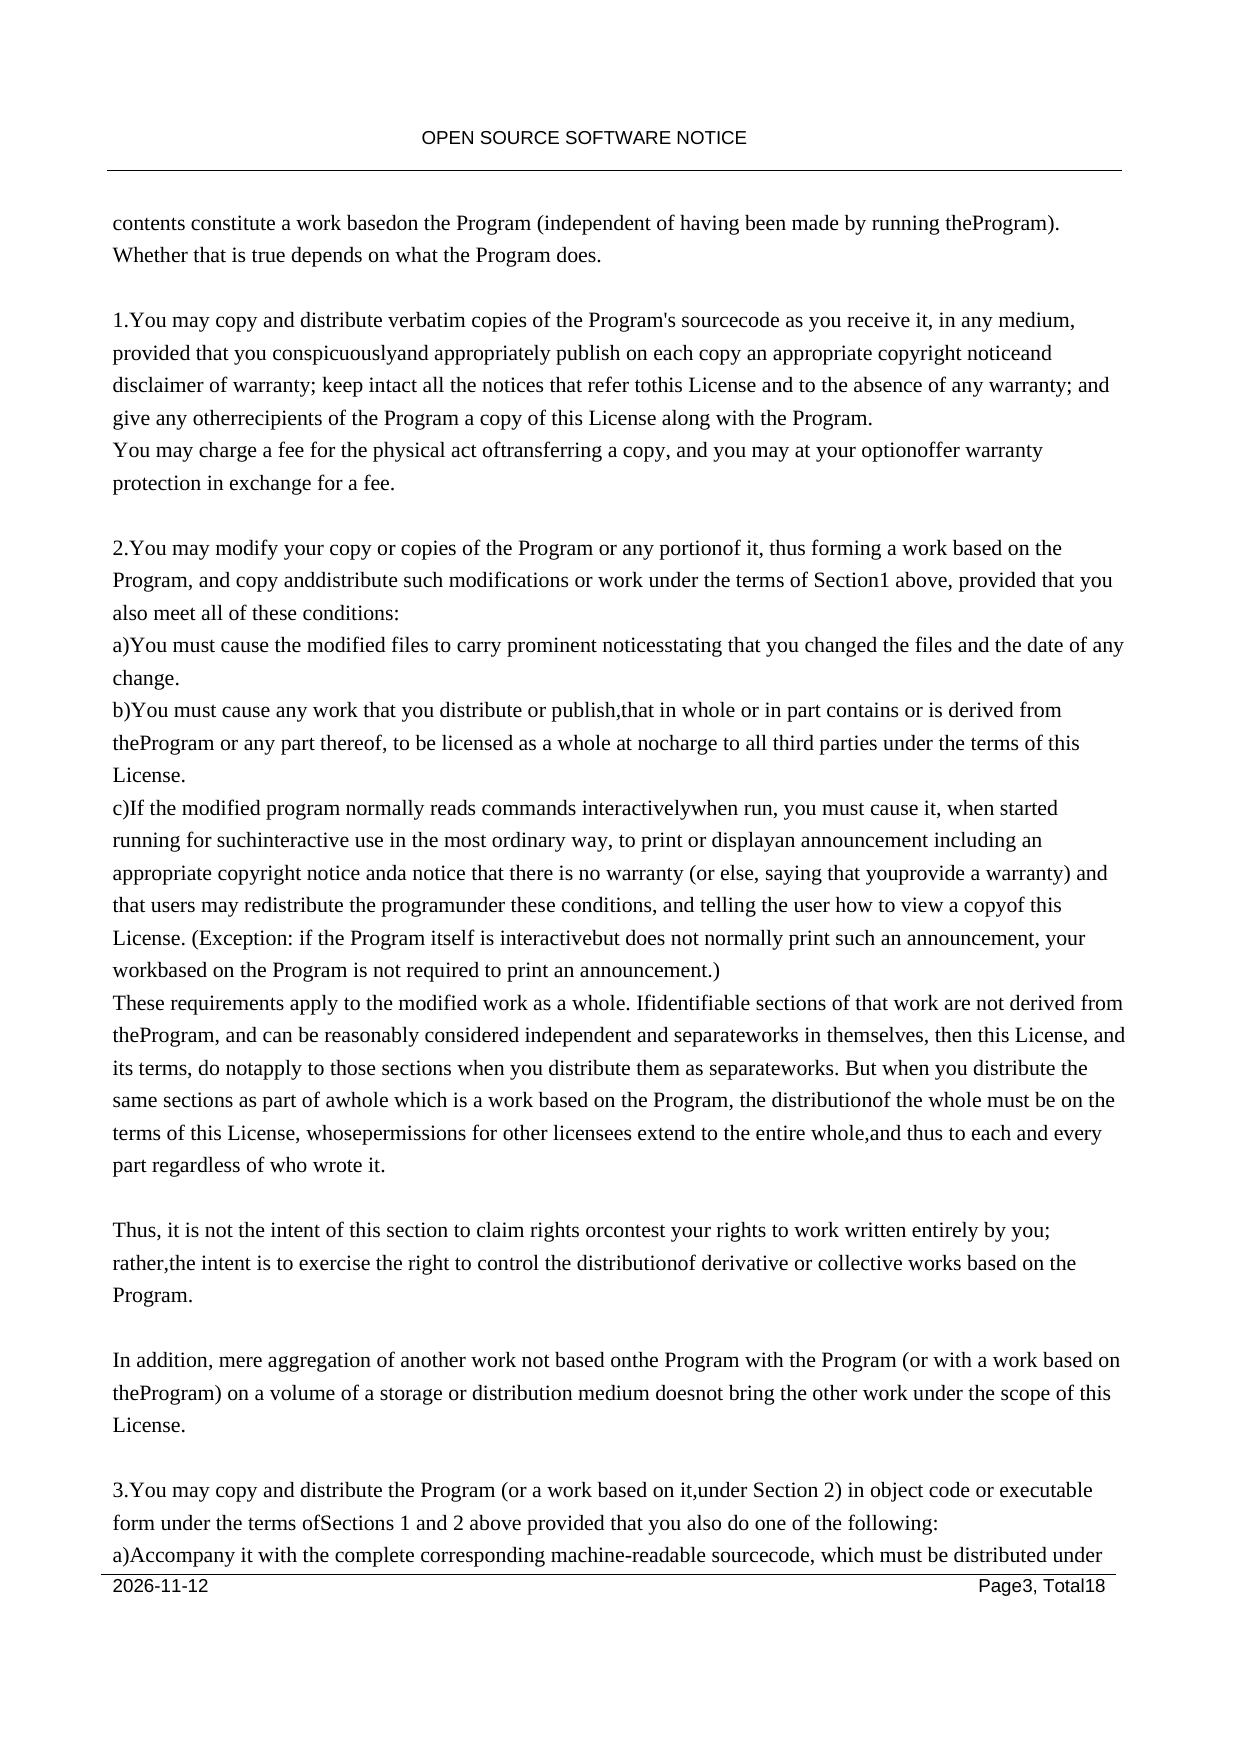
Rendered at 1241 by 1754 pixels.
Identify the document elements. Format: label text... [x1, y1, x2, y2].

text b)You must cause any work that you distribute or publish,that in whole or in part contains or is derived from theProgram or any part thereof, to be licensed as a whole at nocharge to all third parties under the terms of this License. [112, 694, 1128, 791]
text Thus, it is not the intent of this section to claim rights orcontest your rights to work written entirely by you; rather,the intent is to exercise the right to control the distributionof derivative or collective works based on the Program. [112, 1214, 1128, 1311]
text These requirements apply to the modified work as a whole. Ifidentifiable sections of that work are not derived from theProgram, and can be reasonably considered independent and separateworks in themselves, then this License, and its terms, do notapply to those sections when you distribute them as separateworks. But when you distribute the same sections as part of awhole which is a work based on the Program, the distributionof the whole must be on the terms of this License, whosepermissions for other licensees extend to the entire whole,and thus to each and every part regardless of who wrote it. [112, 986, 1128, 1181]
text c)If the modified program normally reads commands interactivelywhen run, you must cause it, when started running for suchinteractive use in the most ordinary way, to print or displayan announcement including an appropriate copyright notice anda notice that there is no warranty (or else, saying that youprovide a warranty) and that users may redistribute the programunder these conditions, and telling the user how to view a copyof this License. (Exception: if the Program itself is interactivebut does not normally print such an announcement, your workbased on the Program is not required to print an announcement.) [112, 791, 1128, 986]
text 3.You may copy and distribute the Program (or a work based on it,under Section 2) in object code or executable form under the terms ofSections 1 and 2 above provided that you also do one of the following: [112, 1474, 1128, 1539]
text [112, 1539, 1128, 1571]
text 1.You may copy and distribute verbatim copies of the Program's sourcecode as you receive it, in any medium, provided that you conspicuouslyand appropriately publish on each copy an appropriate copyright noticeand disclaimer of warranty; keep intact all the notices that refer tothis License and to the absence of any warranty; and give any otherrecipients of the Program a copy of this License along with the Program. [112, 304, 1128, 434]
text 2.You may modify your copy or copies of the Program or any portionof it, thus forming a work based on the Program, and copy anddistribute such modifications or work under the terms of Section1 above, provided that you also meet all of these conditions: [112, 531, 1128, 629]
text a)You must cause the modified files to carry prominent noticesstating that you changed the files and the date of any change. [112, 629, 1128, 694]
text You may charge a fee for the physical act oftransferring a copy, and you may at your optionoffer warranty protection in exchange for a fee. [112, 434, 1128, 499]
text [112, 206, 1128, 271]
text In addition, mere aggregation of another work not based onthe Program with the Program (or with a work based on theProgram) on a volume of a storage or distribution medium doesnot bring the other work under the scope of this License. [112, 1344, 1128, 1441]
